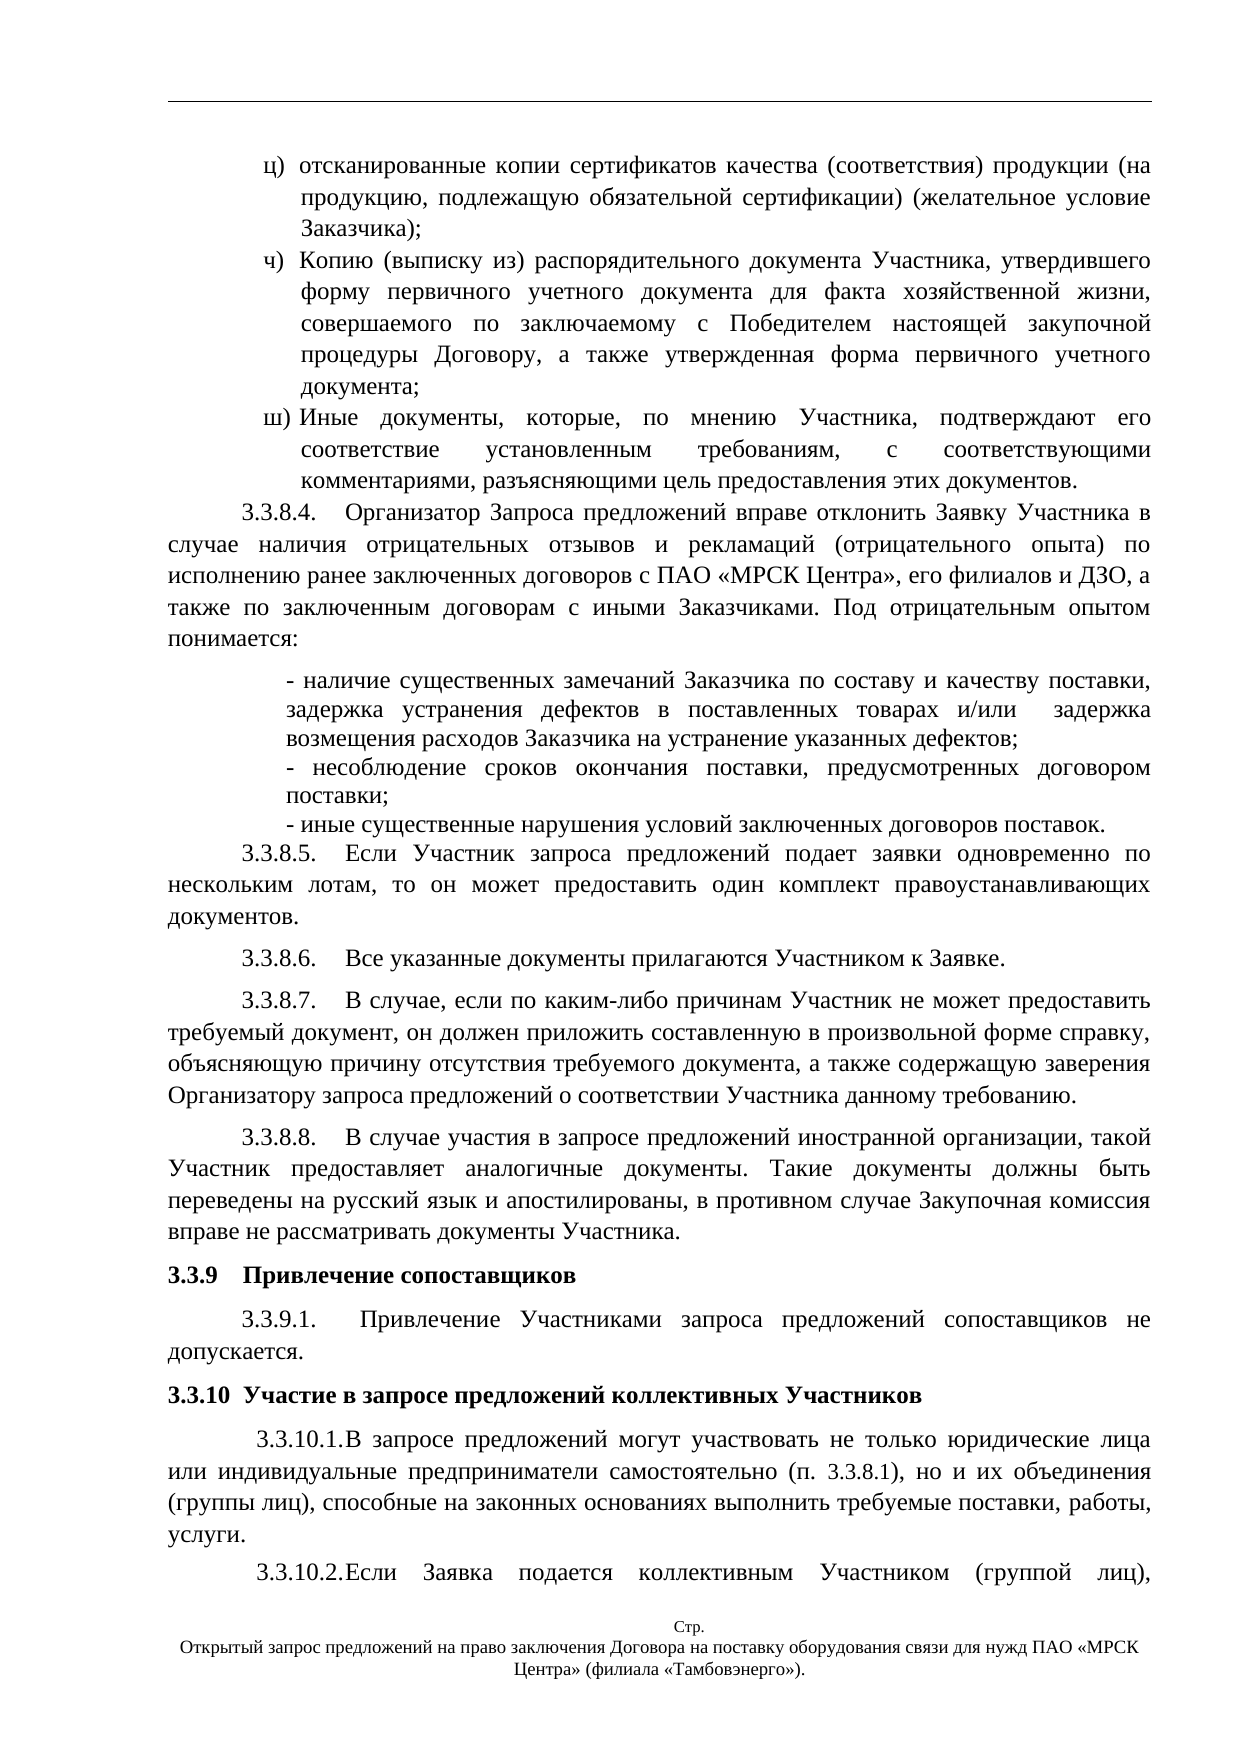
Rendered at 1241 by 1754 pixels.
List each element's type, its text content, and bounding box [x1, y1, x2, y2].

subtitle Привлечение сопоставщиков [168, 1260, 1152, 1289]
subtitle Участие в запросе предложений коллективных Участников [168, 1380, 1152, 1409]
list Если Участник запроса предложений подает заявки одновременно по нескольким лотам, то он может предоставить один комплект правоустанавливающих документов. [168, 838, 1152, 930]
list - иные существенные нарушения условий заключенных договоров поставок. [286, 809, 1152, 838]
list Копию (выписку из) распорядительного документа Участника, утвердившего форму первичного учетного документа для факта хозяйственной жизни, совершаемого по заключаемому с Победителем настоящей закупочной процедуры Договору, а также утвержденная форма первичного учетного документа; [263, 245, 1152, 400]
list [168, 1557, 1152, 1585]
list В случае, если по каким-либо причинам Участник не может предоставить требуемый документ, он должен приложить составленную в произвольной форме справку, объясняющую причину отсутствия требуемого документа, а также содержащую заверения Организатору запроса предложений о соответствии Участника данному требованию. [168, 985, 1152, 1108]
list В запросе предложений могут участвовать не только юридические лица или индивидуальные предприниматели самостоятельно (п. 3.3.8.1), но и их объединения (группы лиц), способные на законных основаниях выполнить требуемые поставки, работы, услуги. [168, 1424, 1152, 1548]
list Все указанные документы прилагаются Участником к Заявке. [168, 943, 1152, 972]
list Привлечение Участниками запроса предложений сопоставщиков не допускается. [168, 1304, 1152, 1365]
list - наличие существенных замечаний Заказчика по составу и качеству поставки, задержка устранения дефектов в поставленных товарах и/или задержка возмещения расходов Заказчика на устранение указанных дефектов; [286, 665, 1152, 752]
list отсканированные копии сертификатов качества (соответствия) продукции (на продукцию, подлежащую обязательной сертификации) (желательное условие Заказчика); [263, 150, 1152, 242]
list В случае участия в запросе предложений иностранной организации, такой Участник предоставляет аналогичные документы. Такие документы должны быть переведены на русский язык и апостилированы, в противном случае Закупочная комиссия вправе не рассматривать документы Участника. [168, 1122, 1152, 1245]
list - несоблюдение сроков окончания поставки, предусмотренных договором поставки; [286, 752, 1152, 809]
list Иные документы, которые, по мнению Участника, подтверждают его соответствие установленным требованиям, с соответствующими комментариями, разъясняющими цель предоставления этих документов. [263, 402, 1152, 494]
list Организатор Запроса предложений вправе отклонить Заявку Участника в случае наличия отрицательных отзывов и рекламаций (отрицательного опыта) по исполнению ранее заключенных договоров с ПАО «МРСК Центра», его филиалов и ДЗО, а также по заключенным договорам с иными Заказчиками. Под отрицательным опытом понимается: [168, 497, 1152, 652]
